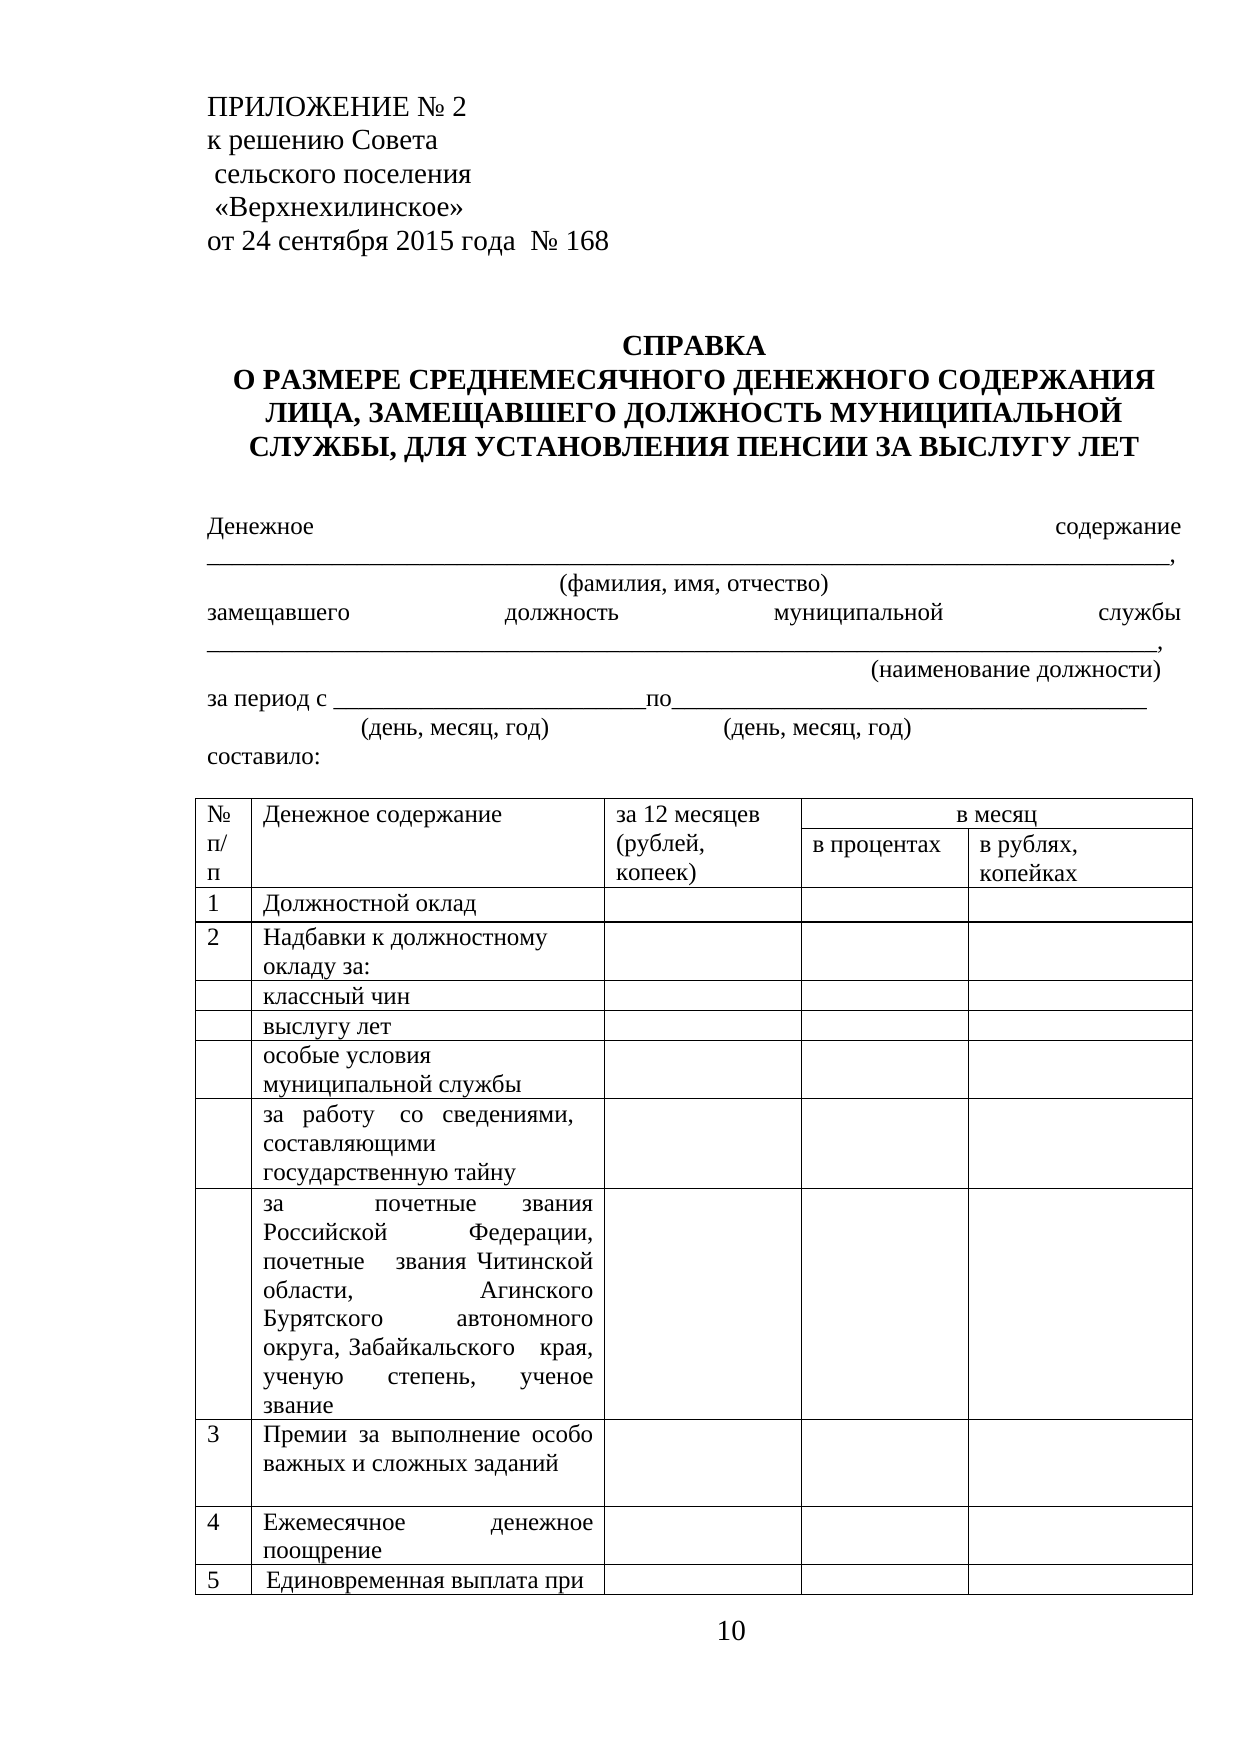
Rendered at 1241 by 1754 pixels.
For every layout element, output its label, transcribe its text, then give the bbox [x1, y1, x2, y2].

table_cell в процентах [802, 829, 968, 887]
table_cell [969, 888, 1192, 921]
text СПРАВКА [207, 328, 1181, 362]
table_header № п/п [196, 799, 251, 887]
table_cell [605, 1041, 801, 1098]
table_cell 1 [196, 888, 251, 921]
table_cell 3 [196, 1420, 251, 1506]
table_cell [605, 1507, 801, 1564]
table_cell [969, 923, 1192, 980]
table_cell особые условия муниципальной службы [252, 1041, 604, 1098]
table_cell Должностной оклад [252, 888, 604, 921]
table_cell [802, 923, 968, 980]
table_cell 4 [196, 1507, 251, 1564]
text (фамилия, имя, отчество) [207, 568, 1181, 597]
table_cell [969, 1189, 1192, 1418]
table_cell [605, 1565, 801, 1594]
table_cell [802, 1099, 968, 1187]
table_header за 12 месяцев (рублей, копеек) [605, 799, 801, 887]
table_cell [969, 1011, 1192, 1039]
text сельского поселения [207, 156, 1181, 189]
text ПРИЛОЖЕНИЕ № 2 [207, 89, 1181, 122]
table_cell 2 [196, 923, 251, 980]
table_cell [605, 1099, 801, 1187]
text «Верхнехилинское» [207, 189, 1181, 223]
text от 24 сентября 2015 года № 168 [207, 223, 1181, 256]
table_cell [802, 1565, 968, 1594]
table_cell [252, 1565, 604, 1594]
table_cell [605, 923, 801, 980]
table_cell [969, 1099, 1192, 1187]
table_cell [605, 1189, 801, 1418]
table_cell классный чин [252, 981, 604, 1010]
text за период с _________________________по______________________________________ [207, 683, 1181, 712]
table_cell Ежемесячное денежное поощрение [252, 1507, 604, 1564]
table_cell Надбавки к должностному окладу за: [252, 923, 604, 980]
text составило: [207, 741, 1181, 769]
text (день, месяц, год) (день, месяц, год) [207, 712, 1181, 741]
table_cell [802, 981, 968, 1010]
table_cell [196, 981, 251, 1010]
table_cell [969, 981, 1192, 1010]
table_cell [969, 1420, 1192, 1506]
text О РАЗМЕРЕ СРЕДНЕМЕСЯЧНОГО ДЕНЕЖНОГО СОДЕРЖАНИЯ ЛИЦА, ЗАМЕЩАВШЕГО ДОЛЖНОСТЬ МУНИЦИПАЛЬНОЙ СЛУЖБЫ, ДЛЯ УСТАНОВЛЕНИЯ ПЕНСИИ ЗА ВЫСЛУГУ ЛЕТ [207, 362, 1181, 463]
text (наименование должности) [870, 654, 1181, 683]
table_cell [605, 1420, 801, 1506]
table_cell [802, 1011, 968, 1039]
table_cell [605, 981, 801, 1010]
table_cell [969, 1507, 1192, 1564]
table_cell [969, 1041, 1192, 1098]
table_cell [605, 888, 801, 921]
table_cell [802, 1507, 968, 1564]
table_cell [969, 1565, 1192, 1594]
table_header Денежное содержание [252, 799, 604, 887]
text замещавшего должность муниципальной службы ____________________________________________________________________________, [207, 597, 1181, 654]
text к решению Совета [207, 122, 1181, 156]
table_cell Премии за выполнение особо важных и сложных заданий [252, 1420, 604, 1506]
table_cell за работу со сведениями, составляющими государственную тайну [252, 1099, 604, 1187]
table_cell 5 [196, 1565, 251, 1594]
table_cell [802, 1189, 968, 1418]
table_cell [196, 1099, 251, 1187]
text Денежное содержание _____________________________________________________________________________, [207, 511, 1181, 568]
table_cell [802, 1420, 968, 1506]
table_cell в рублях, копейках [969, 829, 1192, 887]
table_cell [196, 1041, 251, 1098]
table_header в месяц [802, 799, 1192, 828]
table_cell [196, 1011, 251, 1039]
table_cell [605, 1011, 801, 1039]
table_cell [802, 888, 968, 921]
table_cell за почетные звания Российской Федерации, почетные звания Читинской области, Агинского Бурятского автономного округа, Забайкальского края, ученую степень, ученое звание [252, 1189, 604, 1418]
table_cell [196, 1189, 251, 1418]
table_cell выслугу лет [252, 1011, 604, 1039]
table_cell [802, 1041, 968, 1098]
